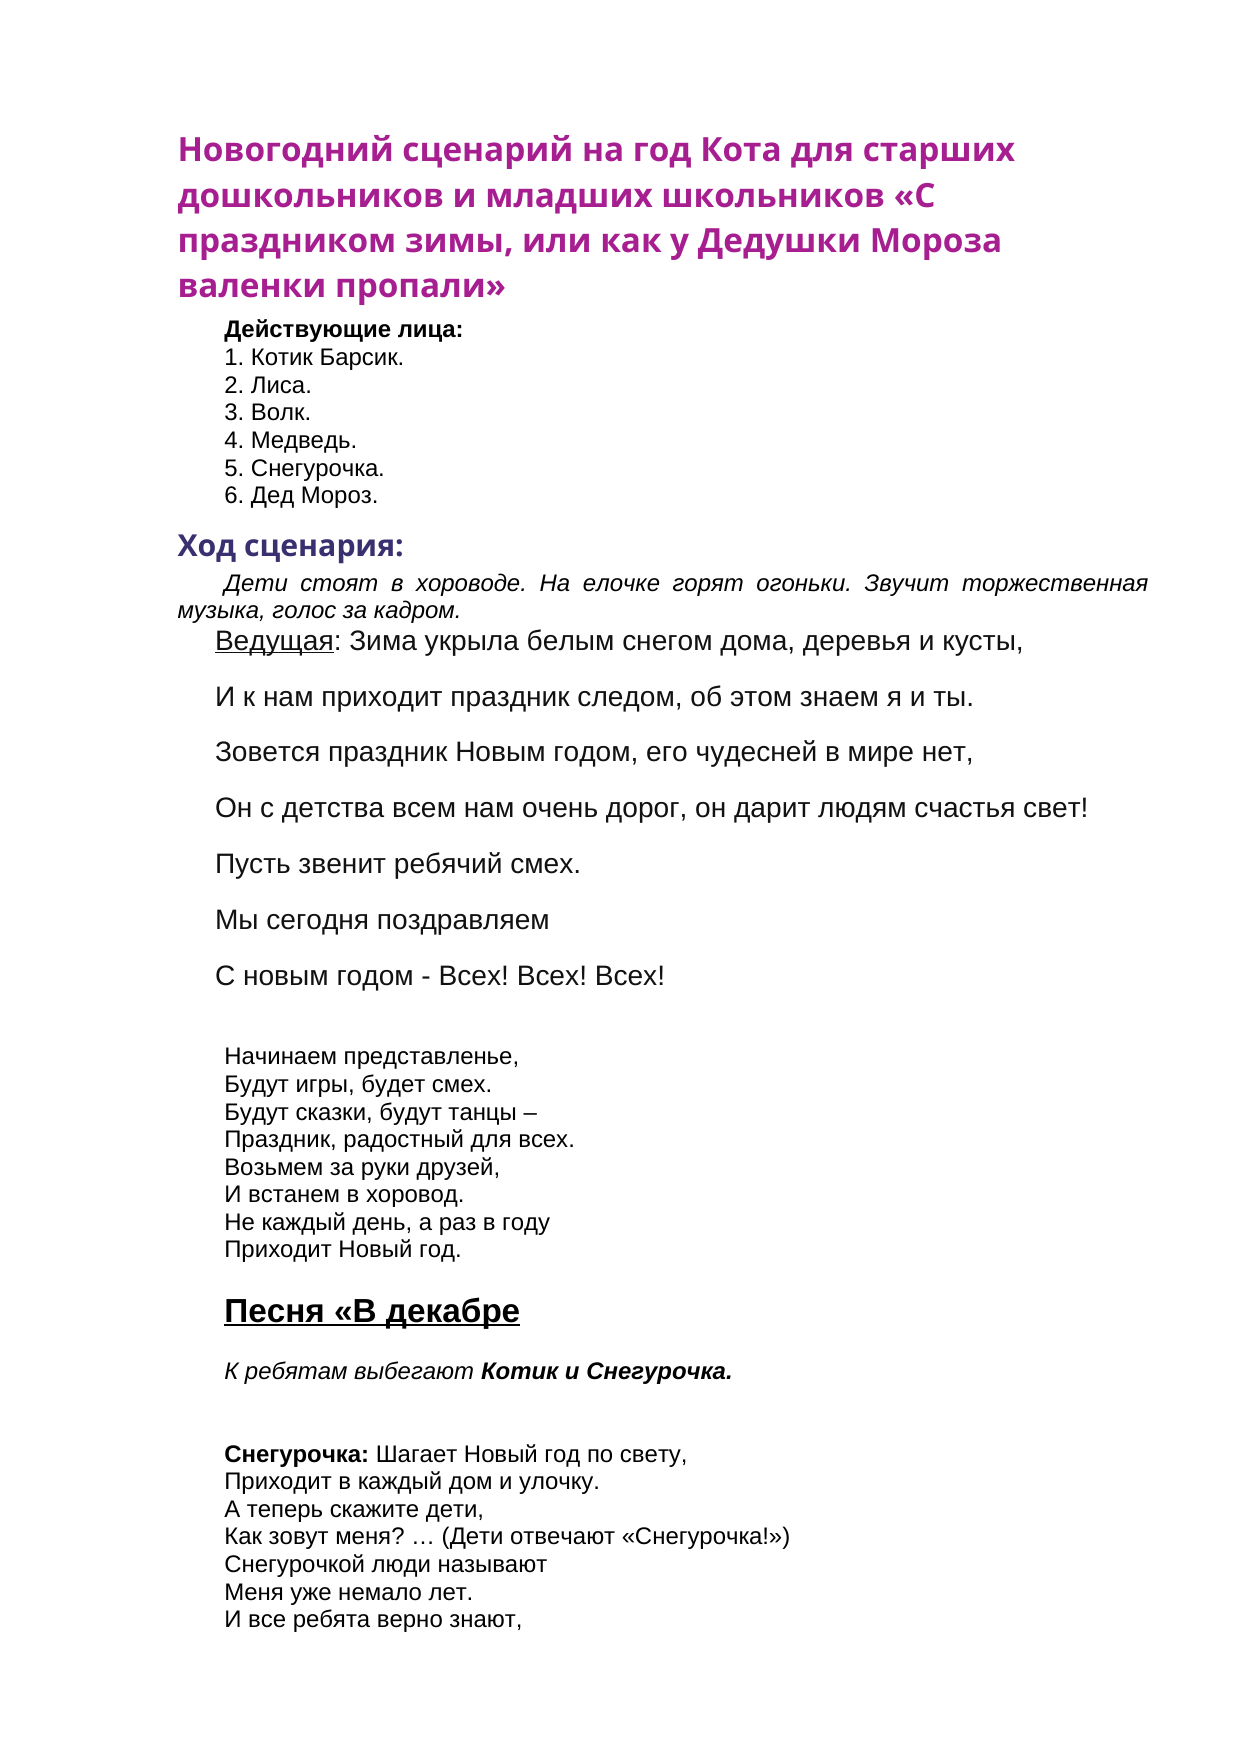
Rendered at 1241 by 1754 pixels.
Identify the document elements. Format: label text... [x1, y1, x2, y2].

text Действующие лица: [177, 315, 1152, 343]
text Будут сказки, будут танцы – [177, 1097, 1152, 1125]
text 5. Снегурочка. [177, 453, 1152, 481]
text Ведущая: Зима укрыла белым снегом дома, деревья и кусты, [177, 624, 1152, 656]
text Песня «В декабре [177, 1291, 1152, 1329]
text Приходит в каждый дом и улочку. [177, 1467, 1152, 1495]
text Он с детства всем нам очень дорог, он дарит людям счастья свет! [177, 791, 1152, 824]
text Меня уже немало лет. [177, 1577, 1152, 1605]
text Снегурочка: Шагает Новый год по свету, [177, 1439, 1152, 1467]
text Приходит Новый год. [177, 1235, 1152, 1263]
text И к нам приходит праздник следом, об этом знаем я и ты. [177, 679, 1152, 712]
text Праздник, радостный для всех. [177, 1125, 1152, 1153]
text Не каждый день, а раз в году [177, 1208, 1152, 1235]
text Как зовут меня? … (Дети отвечают «Снегурочка!») [177, 1522, 1152, 1550]
text И встанем в хоровод. [177, 1180, 1152, 1208]
text Дети стоят в хороводе. На елочке горят огоньки. Звучит торжественная музыка, голос за кадром. [177, 568, 1152, 624]
text 6. Дед Мороз. [177, 481, 1152, 509]
text Зовется праздник Новым годом, его чудесней в мире нет, [177, 735, 1152, 768]
text 3. Волк. [177, 398, 1152, 426]
text Возьмем за руки друзей, [177, 1153, 1152, 1180]
text 2. Лиса. [177, 371, 1152, 398]
text С новым годом - Всех! Всех! Всех! [177, 959, 1152, 991]
text К ребятам выбегают Котик и Снегурочка. [177, 1357, 1152, 1384]
text 4. Медведь. [177, 426, 1152, 453]
text Ход сценария: [177, 524, 1152, 565]
text Мы сегодня поздравляем [177, 903, 1152, 935]
text Будут игры, будет смех. [177, 1070, 1152, 1097]
text Новогодний сценарий на год Кота для старших дошкольников и младших школьников «С праздником зимы, или как у Дедушки Мороза валенки пропали» [177, 126, 1152, 308]
text А теперь скажите дети, [177, 1495, 1152, 1522]
text Снегурочкой люди называют [177, 1550, 1152, 1577]
text Пусть звенит ребячий смех. [177, 847, 1152, 879]
text Начинаем представленье, [177, 1042, 1152, 1070]
text 1. Котик Барсик. [177, 343, 1152, 371]
text И все ребята верно знают, [177, 1605, 1152, 1633]
